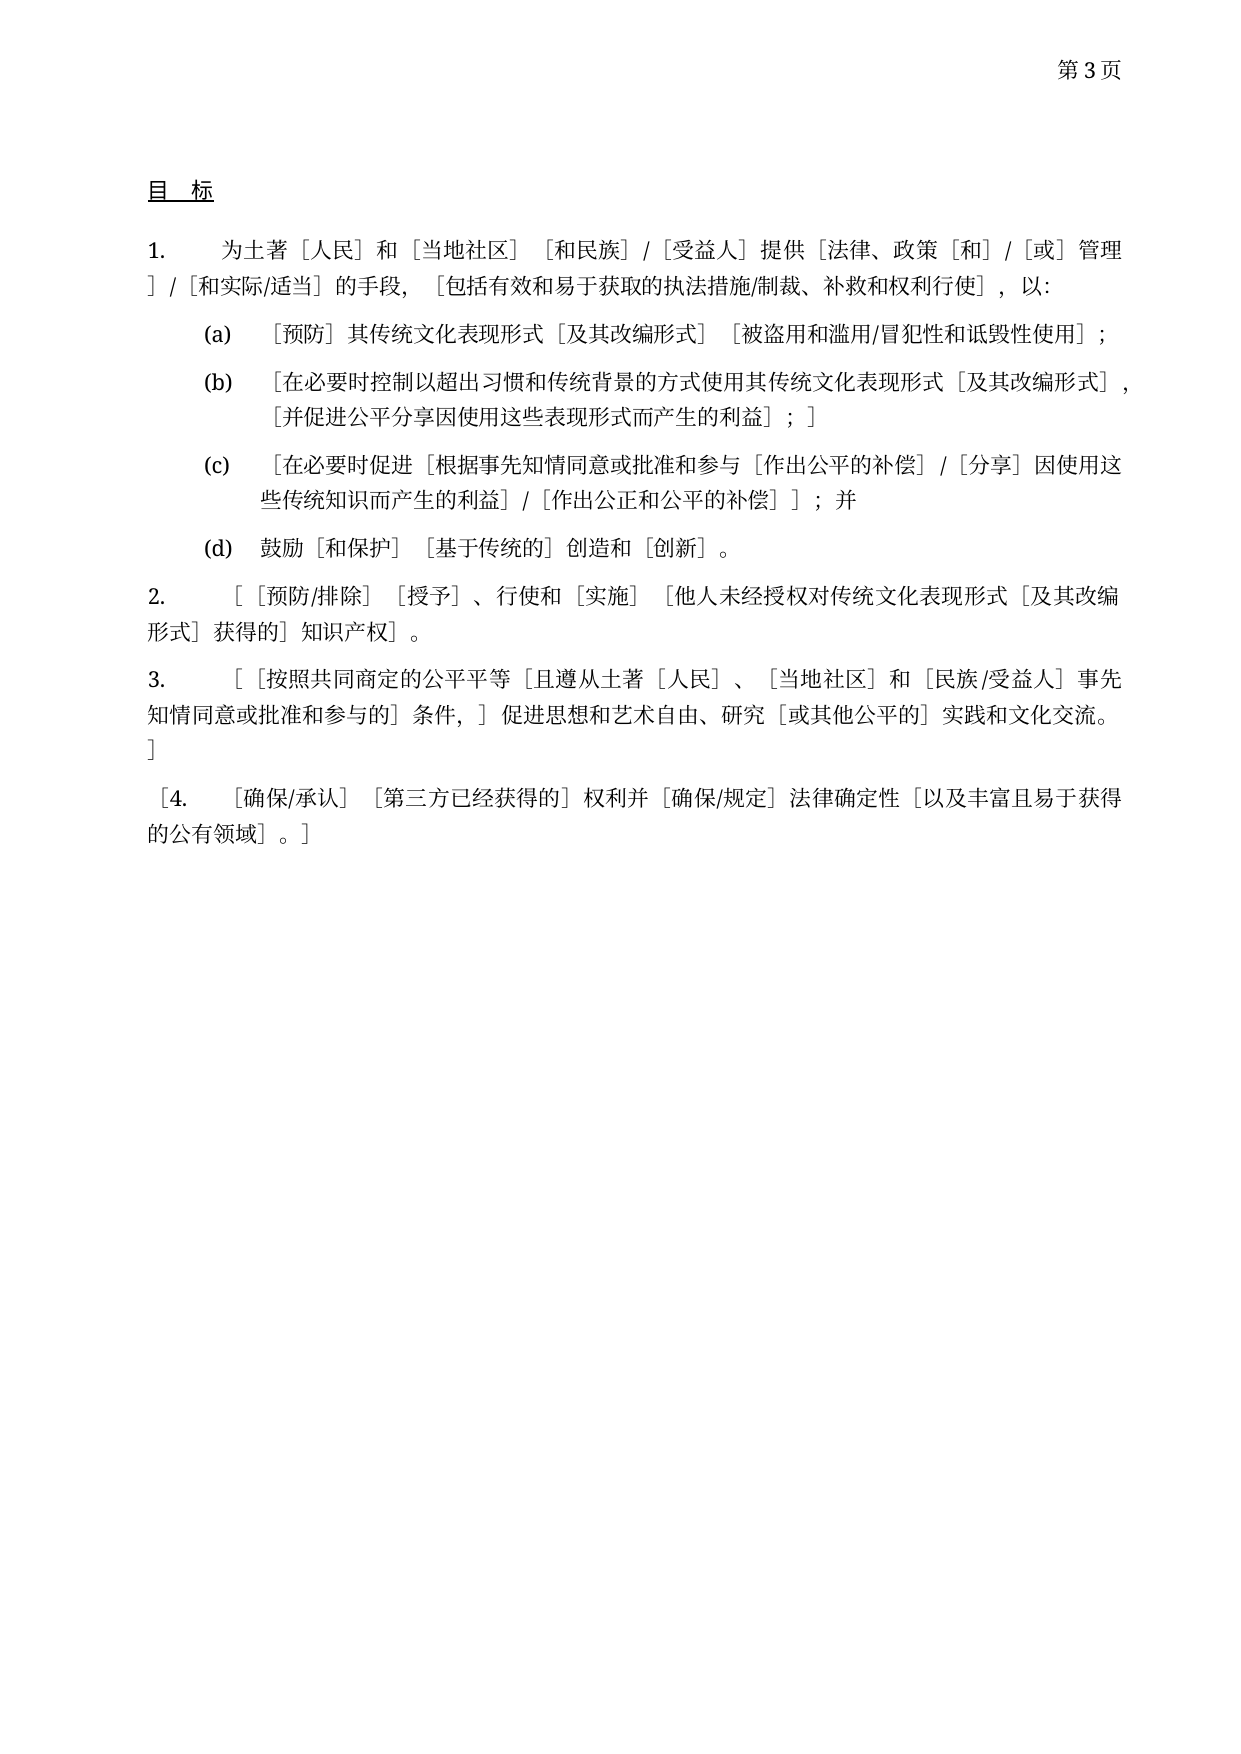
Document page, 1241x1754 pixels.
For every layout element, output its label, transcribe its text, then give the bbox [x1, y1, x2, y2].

text (a) ［预防］其传统文化表现形式［及其改编形式］［被盗用和滥用/冒犯性和诋毁性使用］； [204, 313, 1122, 348]
text (d) 鼓励［和保护］［基于传统的］创造和［创新］。 [204, 528, 1122, 563]
text (c) ［在必要时促进［根据事先知情同意或批准和参与［作出公平的补偿］/［分享］因使用这些传统知识而产生的利益］/［作出公正和公平的补偿］］；并 [204, 444, 1122, 515]
text (b) ［在必要时控制以超出习惯和传统背景的方式使用其传统文化表现形式［及其改编形式］，［并促进公平分享因使用这些表现形式而产生的利益］；］ [204, 361, 1122, 432]
text ［4. ［确保/承认］［第三方已经获得的］权利并［确保/规定］法律确定性［以及丰富且易于获得的公有领域］。］ [148, 778, 1122, 848]
text 目 标 [148, 169, 1122, 205]
text 1. 为土著［人民］和［当地社区］［和民族］/［受益人］提供［法律、政策［和］/［或］管理］‍/［和实际/适当］的手段，［包括有效和易于获取的执法措施/制裁、补救和权利行使］，以： [148, 230, 1122, 301]
text 3. ［［按照共同商定的公平平等［且遵从土著［人民］、［当地社区］和［民族/受益人］事先知情同意或批准和参与的］条件，］促进思想和艺术自由、研究［或其他公平的］实践和文化交流。］ [148, 659, 1122, 765]
text 2. ［［预防/排除］［授予］、行使和［实施］［他人未经授权对传统文化表现形式［及其改编形式］获得的］知识产权］。 [148, 576, 1122, 646]
